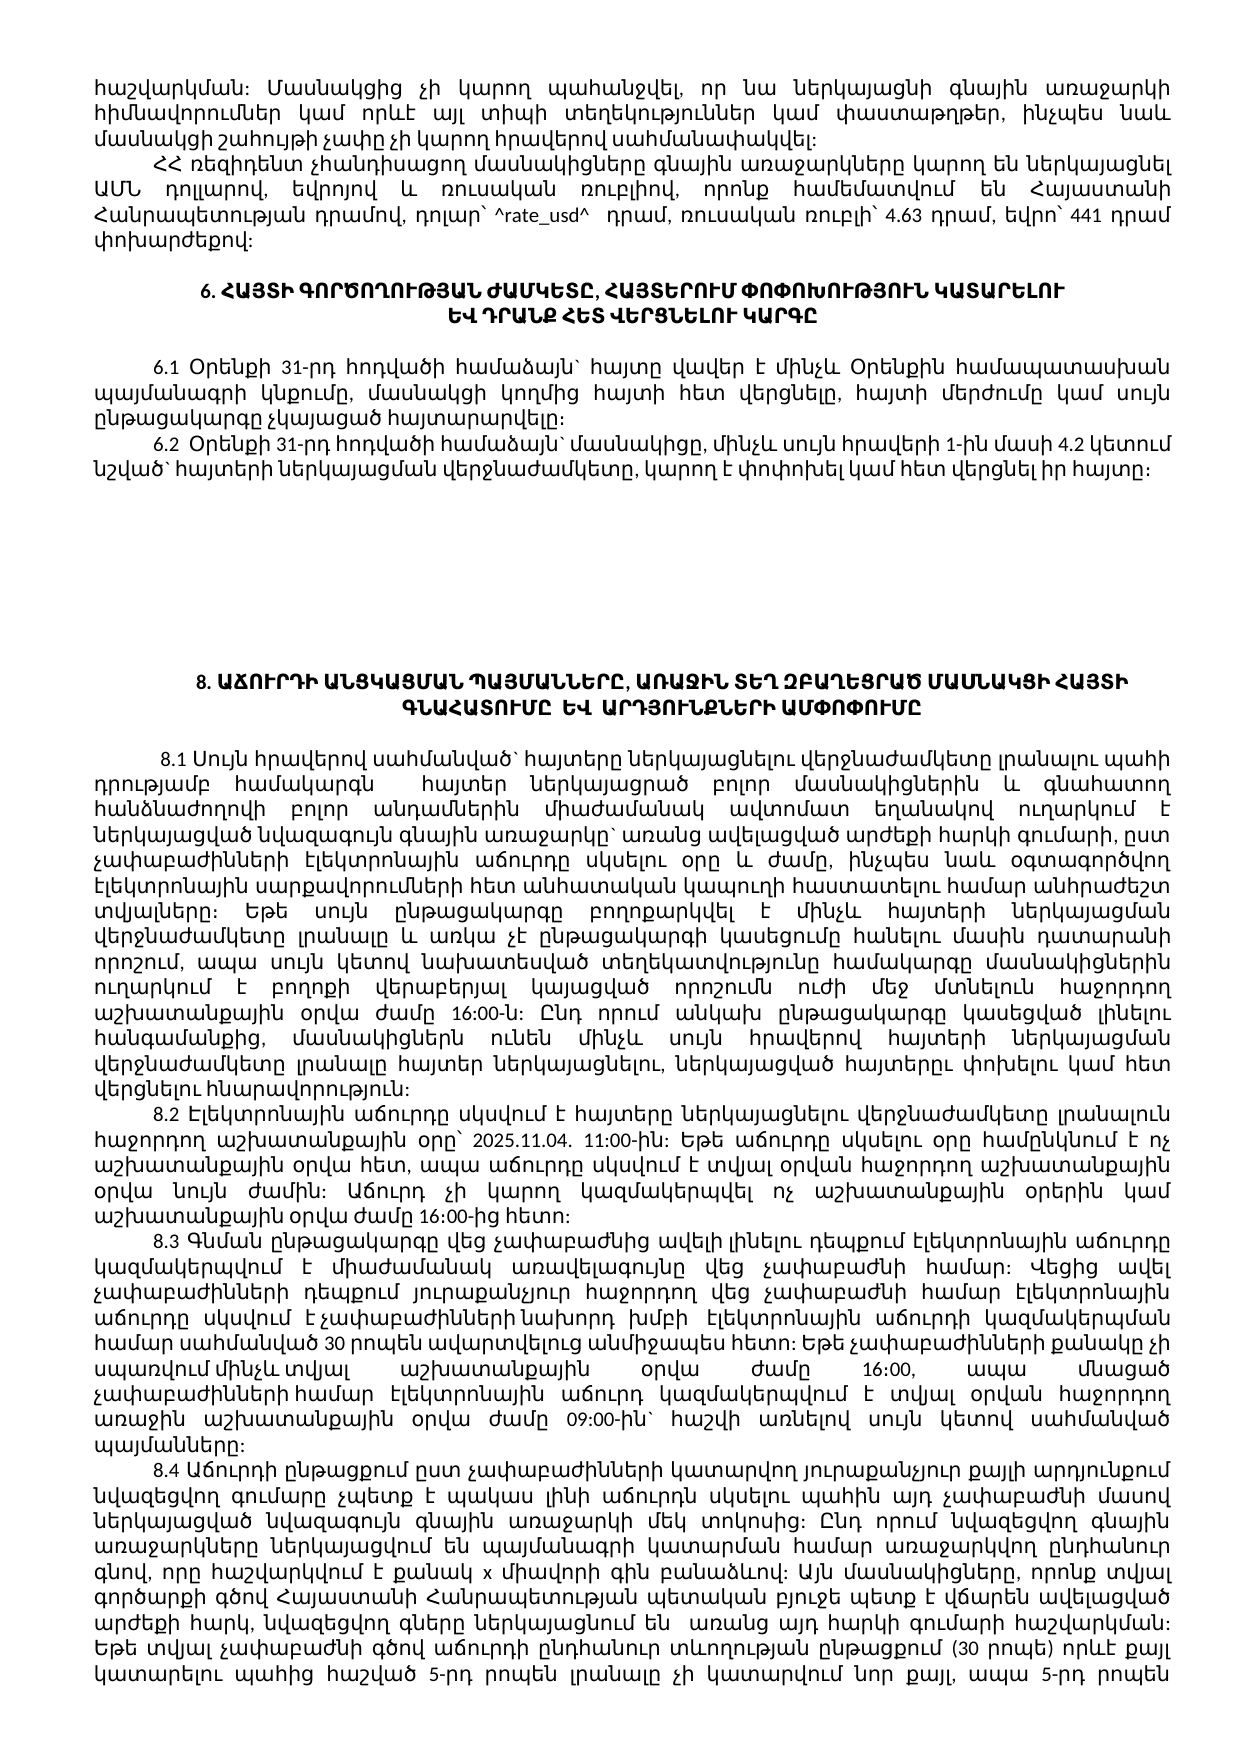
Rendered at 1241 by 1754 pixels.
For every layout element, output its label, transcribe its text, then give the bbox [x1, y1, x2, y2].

text 6.1 Օրենքի 31-րդ հոդվածի համաձայն` հայտը վավեր է մինչև Օրենքին համապատասխան պայմանագրի կնքումը, մասնակցի կողմից հայտի հետ վերցնելը, հայտի մերժումը կամ սույն ընթացակարգը չկայացած հայտարարվելը։ [94, 354, 1171, 431]
text ՀՀ ռեզիդենտ չհանդիսացող մասնակիցները գնային առաջարկները կարող են ներկայացնել ԱՄՆ դոլլարով, եվրոյով և ռուսական ռուբլիով, որոնք համեմատվում են Հայաստանի Հանրապետության դրամով, դոլար՝ ^rate_usd^ դրամ, ռուսական ռուբլի՝ 4.63 դրամ, եվրո՝ 441 դրամ փոխարժեքով: [94, 151, 1171, 253]
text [94, 1457, 1171, 1686]
text 8.2 Էլեկտրոնային աճուրդը սկսվում է հայտերը ներկայացնելու վերջնաժամկետը լրանալուն հաջորդող աշխատանքային օրը՝ 2025.11.04. 11:00 -ին: Եթե աճուրդը սկսելու օրը համընկնում է ոչ աշխատանքային օրվա հետ, ապա աճուրդը սկսվում է տվյալ օրվան հաջորդող աշխատանքային օրվա նույն ժամին: Աճուրդ չի կարող կազմակերպվել ոչ աշխատանքային օրերին կամ աշխատանքային օրվա ժամը 16։00-ից հետո: [94, 1102, 1171, 1229]
text ԵՎ ԴՐԱՆՔ ՀԵՏ ՎԵՐՑՆԵԼՈՒ ԿԱՐԳԸ [94, 304, 1171, 329]
text 6.2 Օրենքի 31-րդ հոդվածի համաձայն` մասնակիցը, մինչև սույն հրավերի 1-ին մասի 4.2 կետում նշված` հայտերի ներկայացման վերջնաժամկետը, կարող է փոփոխել կամ հետ վերցնել իր հայտը։ [94, 431, 1171, 482]
text 6. ՀԱՅՏԻ ԳՈՐԾՈՂՈՒԹՅԱՆ ԺԱՄԿԵՏԸ, ՀԱՅՏԵՐՈՒՄ ՓՈՓՈԽՈՒԹՅՈՒՆ ԿԱՏԱՐԵԼՈՒ [94, 278, 1171, 304]
text ԳՆԱՀԱՏՈՒՄԸ ԵՎ ԱՐԴՅՈՒՆՔՆԵՐԻ ԱՄՓՈՓՈՒՄԸ [94, 695, 1171, 720]
text 8. ԱՃՈՒՐԴԻ ԱՆՑԿԱՑՄԱՆ ՊԱՅՄԱՆՆԵՐԸ, ԱՌԱՋԻՆ ՏԵՂ ԶԲԱՂԵՑՐԱԾ ՄԱՍՆԱԿՑԻ ՀԱՅՏԻ [94, 669, 1171, 695]
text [94, 75, 1171, 151]
text 8.1 Սույն հրավերով սահմանված` հայտերը ներկայացնելու վերջնաժամկետը լրանալու պահի դրությամբ համակարգն հայտեր ներկայացրած բոլոր մասնակիցներին և գնահատող հանձնաժողովի բոլոր անդամներին միաժամանակ ավտոմատ եղանակով ուղարկում է ներկայացված նվազագույն գնային առաջարկը` առանց ավելացված արժեքի հարկի գումարի, ըստ չափաբաժինների էլեկտրոնային աճուրդը սկսելու օրը և ժամը, ինչպես նաև օգտագործվող էլեկտրոնային սարքավորումների հետ անհատական կապուղի հաստատելու համար անհրաժեշտ տվյալները։ Եթե սույն ընթացակարգը բողոքարկվել է մինչև հայտերի ներկայացման վերջնաժամկետը լրանալը և առկա չէ ընթացակարգի կասեցումը հանելու մասին դատարանի որոշում, ապա սույն կետով նախատեսված տեղեկատվությունը համակարգը մասնակիցներին ուղարկում է բողոքի վերաբերյալ կայացված որոշումն ուժի մեջ մտնելուն հաջորդող աշխատանքային օրվա ժամը 16:00-ն: Ընդ որում անկախ ընթացակարգը կասեցված լինելու հանգամանքից, մասնակիցներն ունեն մինչև սույն հրավերով հայտերի ներկայացման վերջնաժամկետը լրանալը հայտեր ներկայացնելու, ներկայացված հայտերըւ փոխելու կամ հետ վերցնելու հնարավորություն: [94, 746, 1171, 1102]
text 8.3 Գնման ընթացակարգը վեց չափաբաժնից ավելի լինելու դեպքում էլեկտրոնային աճուրդը կազմակերպվում է միաժամանակ առավելագույնը վեց չափաբաժնի համար: Վեցից ավել չափաբաժինների դեպքում յուրաքանչյուր հաջորդող վեց չափաբաժնի համար էլեկտրոնային աճուրդը սկսվում է չափաբաժինների նախորդ խմբի էլեկտրոնային աճուրդի կազմակերպման համար սահմանված 30 րոպեն ավարտվելուց անմիջապես հետո: Եթե չափաբաժինների քանակը չի սպառվում մինչև տվյալ աշխատանքային օրվա ժամը 16։00, ապա մնացած չափաբաժինների համար էլեկտրոնային աճուրդ կազմակերպվում է տվյալ օրվան հաջորդող առաջին աշխատանքային օրվա ժամը 09:00-ին` հաշվի առնելով սույն կետով սահմանված պայմանները: [94, 1229, 1171, 1457]
